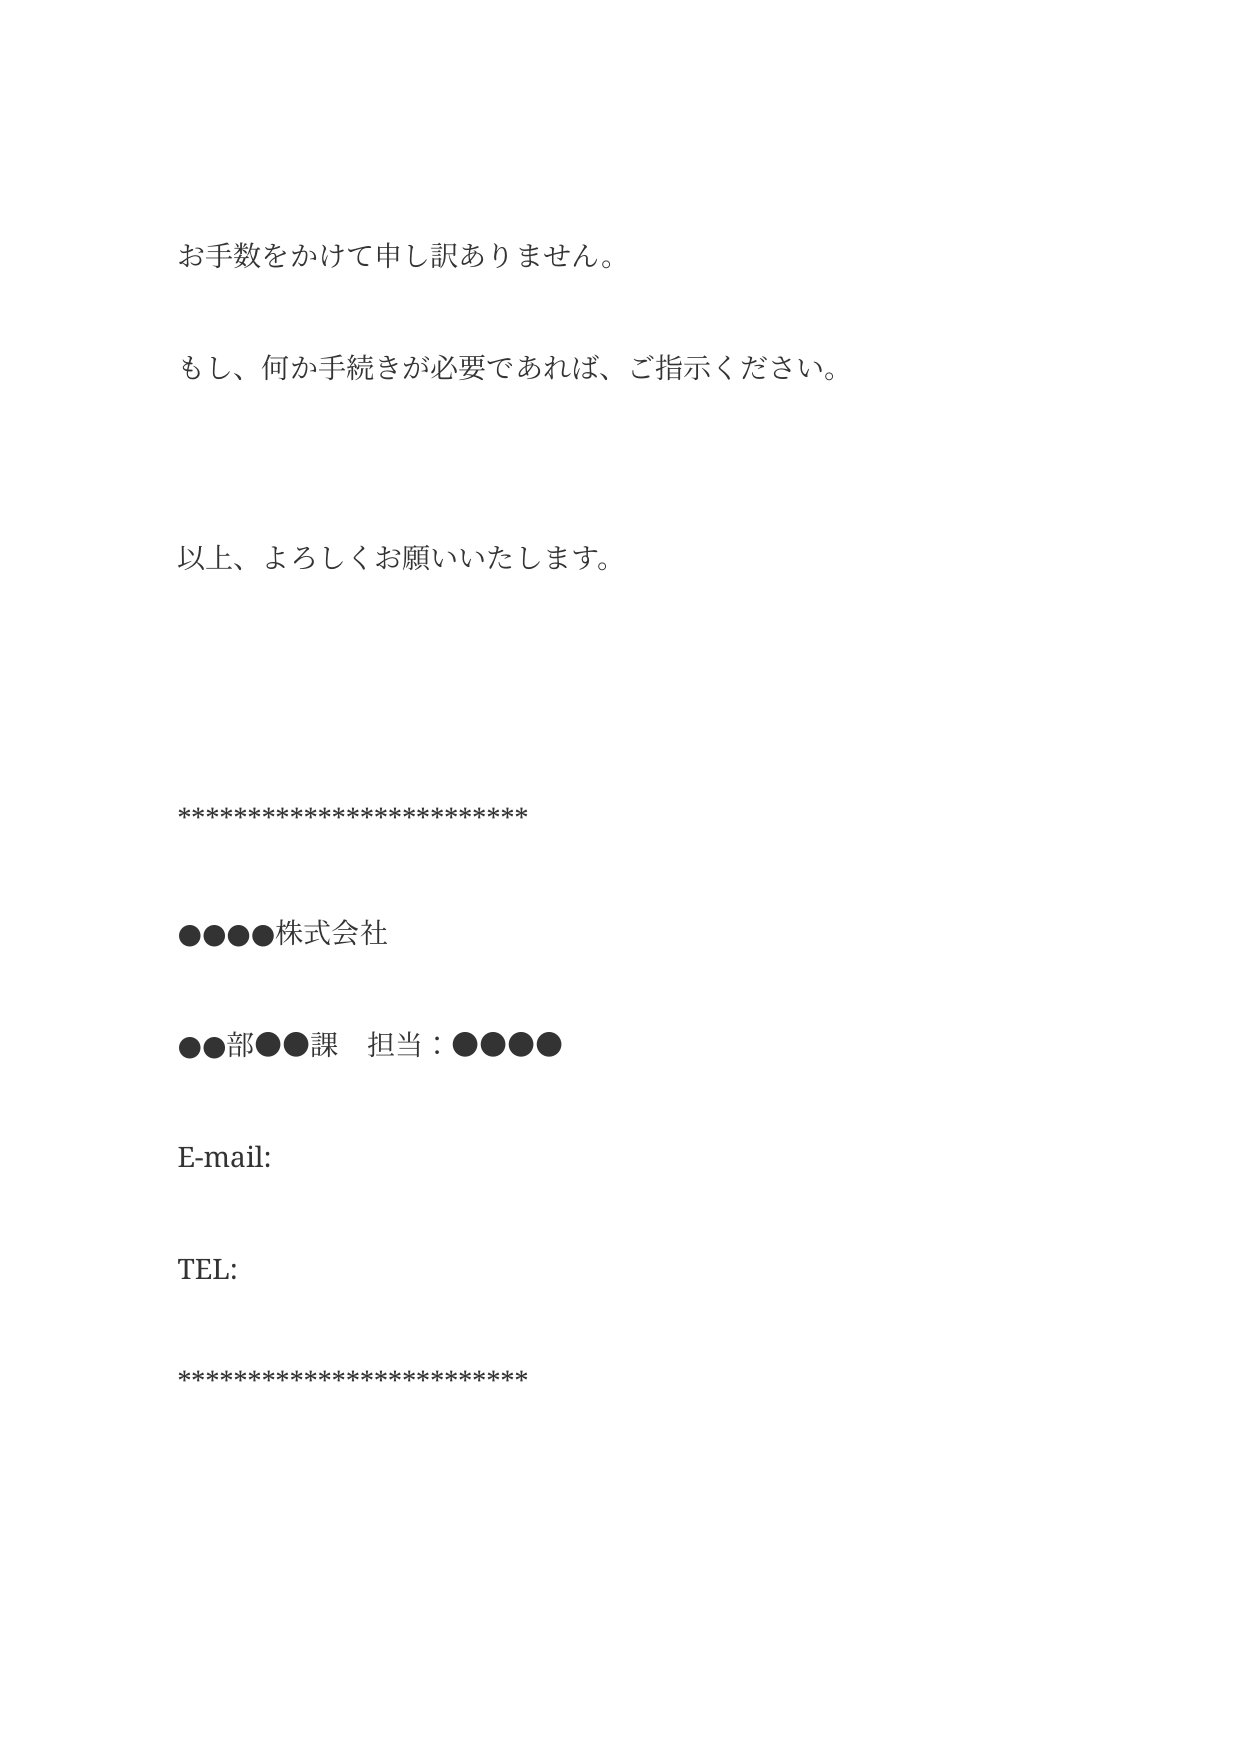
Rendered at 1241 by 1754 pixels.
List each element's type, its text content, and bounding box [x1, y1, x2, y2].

text 以上、よろしくお願いいたします。 [177, 519, 1063, 650]
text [177, 217, 1063, 404]
text ************************* ●●●●株式会社 ●●部●●課 担当：●●●● E-mail: TEL: ************************* [177, 669, 1063, 1419]
